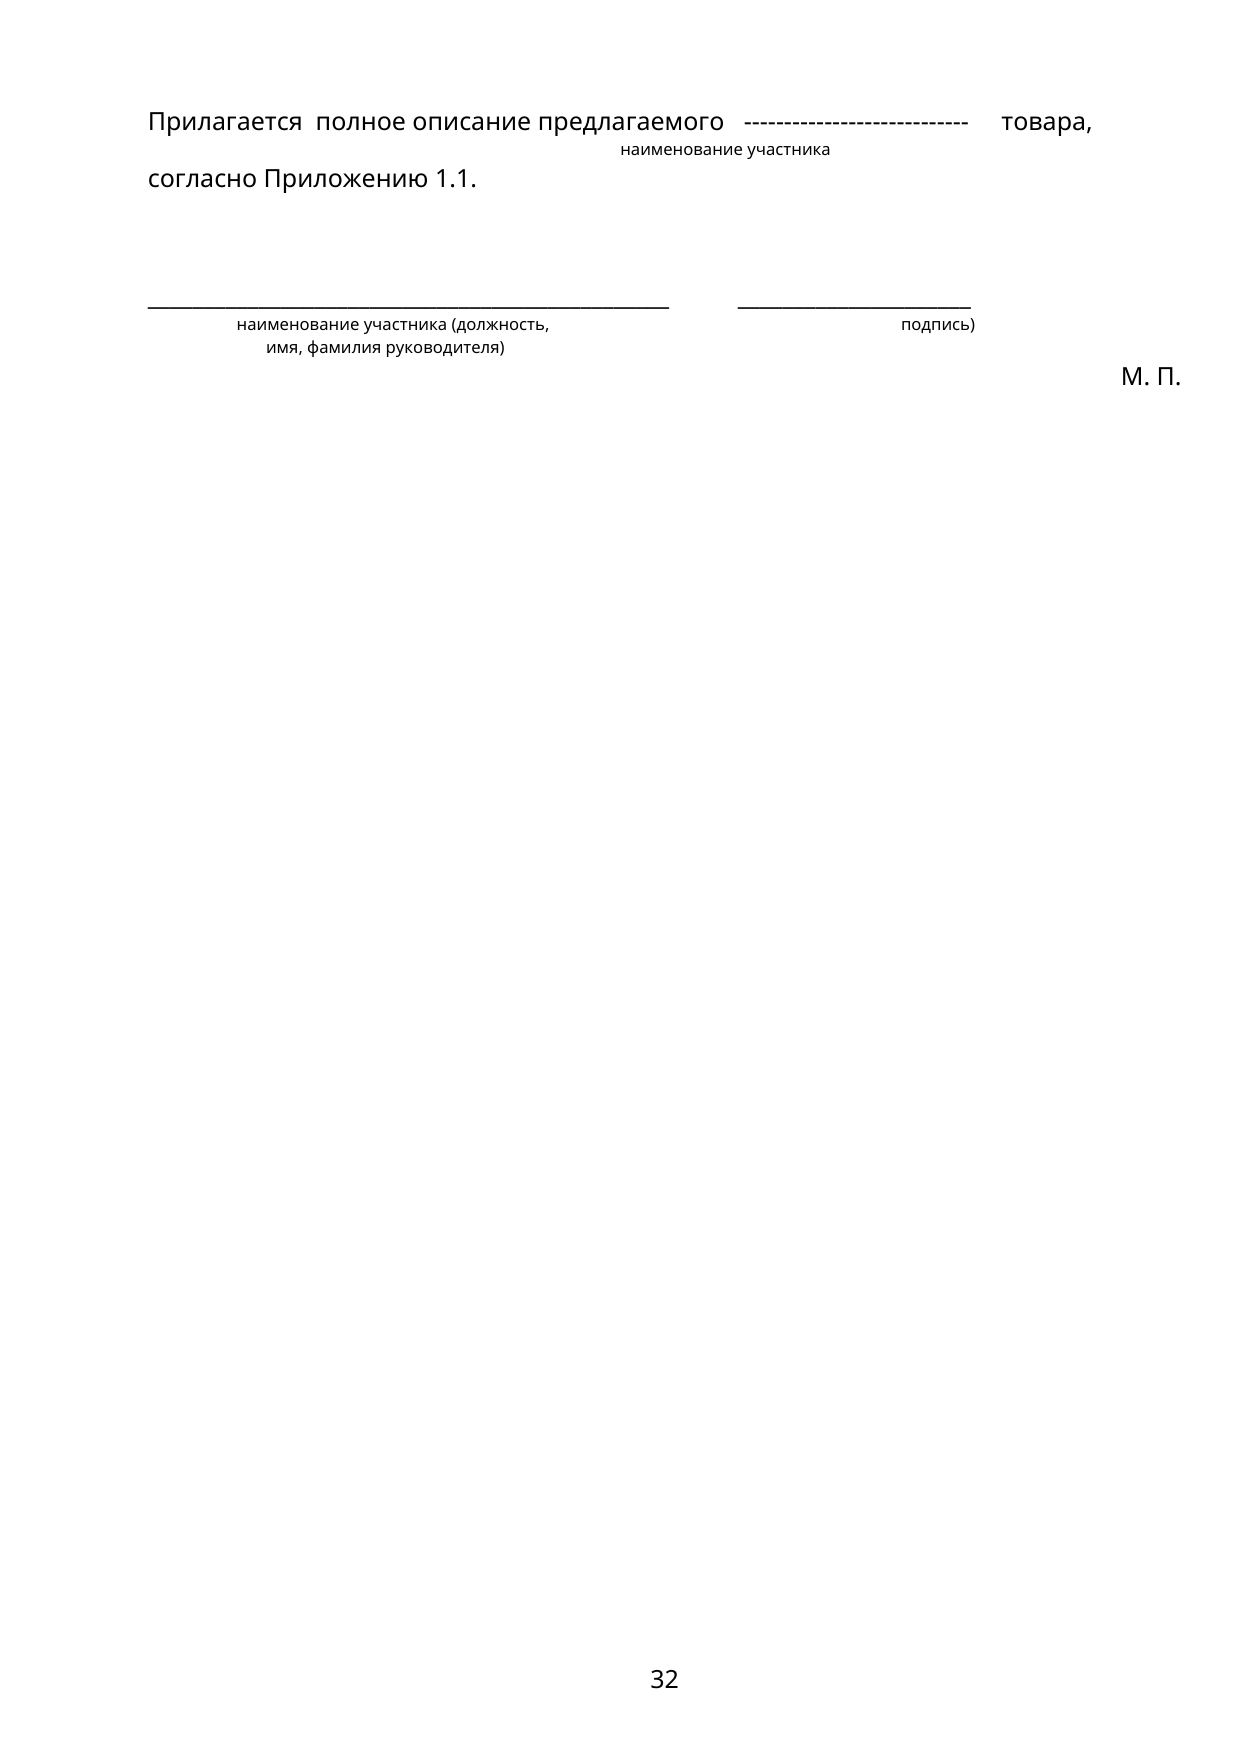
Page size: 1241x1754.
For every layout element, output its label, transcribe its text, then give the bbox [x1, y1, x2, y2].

text Прилагается полное описание предлагаемого ---------------------------- товара, [148, 104, 1181, 138]
text М. П. [148, 358, 1181, 392]
text наименование участника (должность, подпись) [236, 313, 1181, 336]
text согласно Приложению 1.1. [148, 161, 1181, 194]
text _______________________________________________ _____________________ [148, 279, 1181, 313]
text имя, фамилия руководителя) [266, 336, 1181, 358]
text наименование участника [148, 138, 1181, 161]
